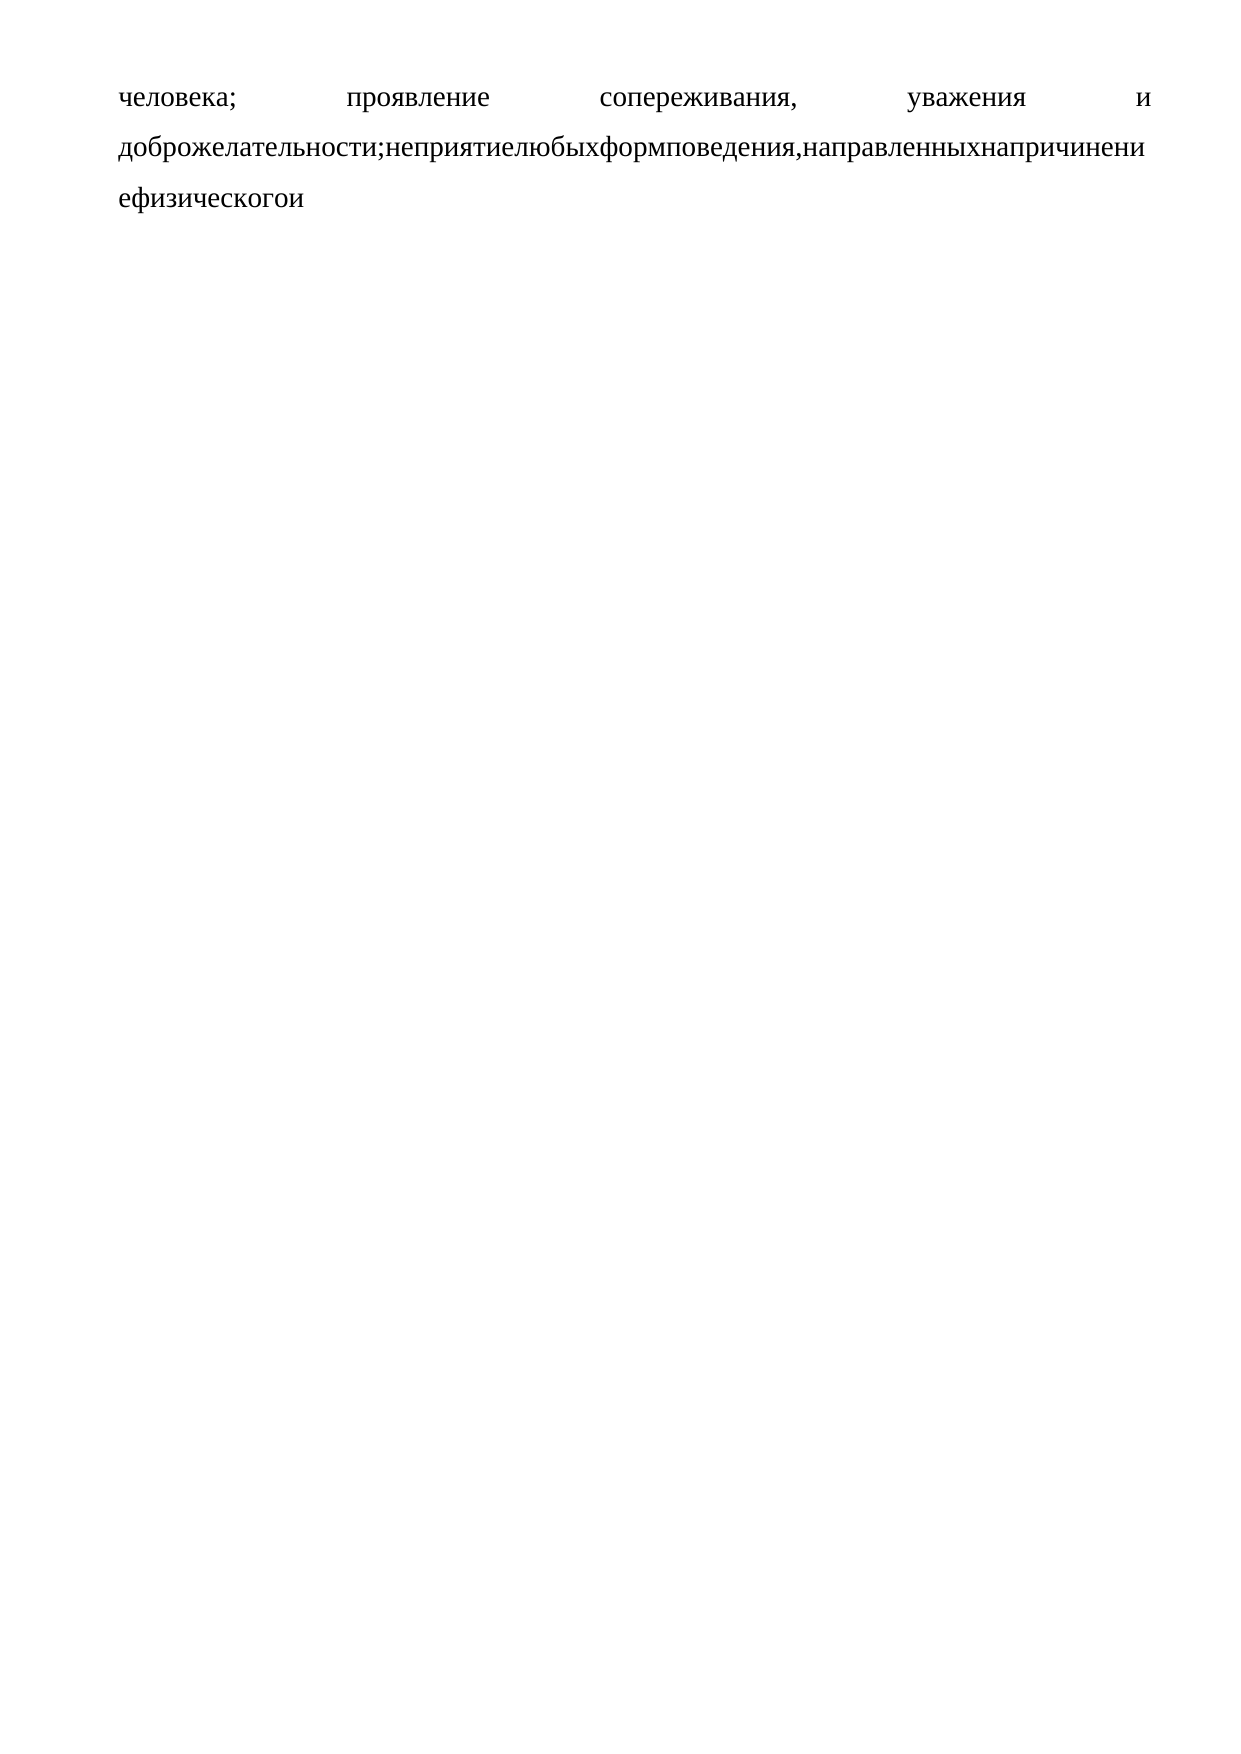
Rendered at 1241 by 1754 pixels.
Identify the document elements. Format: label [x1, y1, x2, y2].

text [118, 79, 1152, 213]
